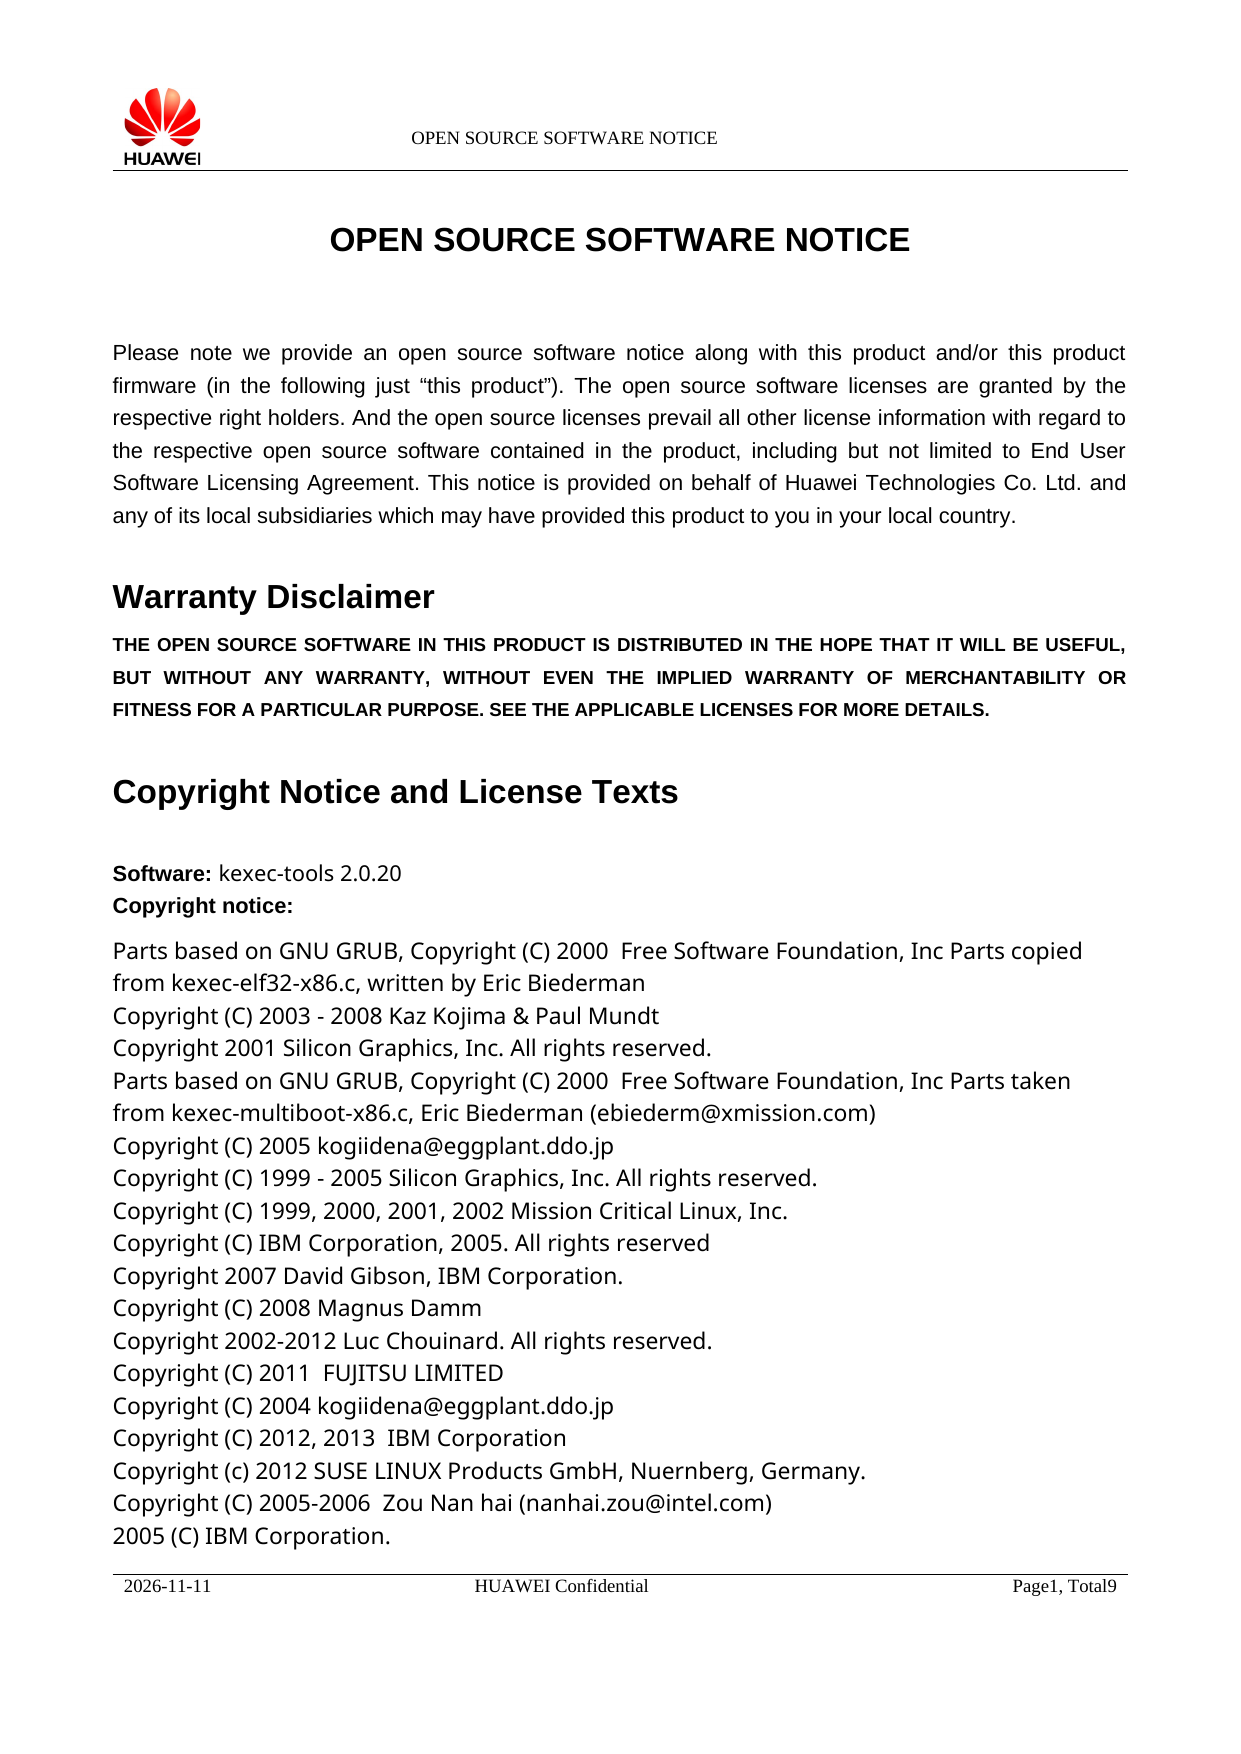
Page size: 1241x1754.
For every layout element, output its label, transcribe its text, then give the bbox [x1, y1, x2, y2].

text Copyright notice: [112, 889, 1128, 921]
text Copyright Notice and License Texts [112, 759, 1128, 824]
title Software: kexec-tools 2.0.20 [112, 856, 1128, 889]
text Please note we provide an open source software notice along with this product and/or this product firmware (in the following just “this product”). The open source software licenses are granted by the respective right holders. And the open source licenses prevail all other license information with regard to the respective open source software contained in the product, including but not limited to End User Software Licensing Agreement. This notice is provided on behalf of Huawei Technologies Co. Ltd. and any of its local subsidiaries which may have provided this product to you in your local country. [112, 336, 1128, 531]
text The open source software in this product is distributed in the hope that it will be useful, but WITHOUT ANY WARRANTY, without even the implied warranty of MERCHANTABILITY or FITNESS FOR A PARTICULAR PURPOSE. See the applicable licenses for more details. [112, 629, 1128, 726]
picture [124, 88, 201, 165]
text OPEN SOURCE SOFTWARE NOTICE [112, 206, 1128, 271]
text Warranty Disclaimer [112, 564, 1128, 629]
